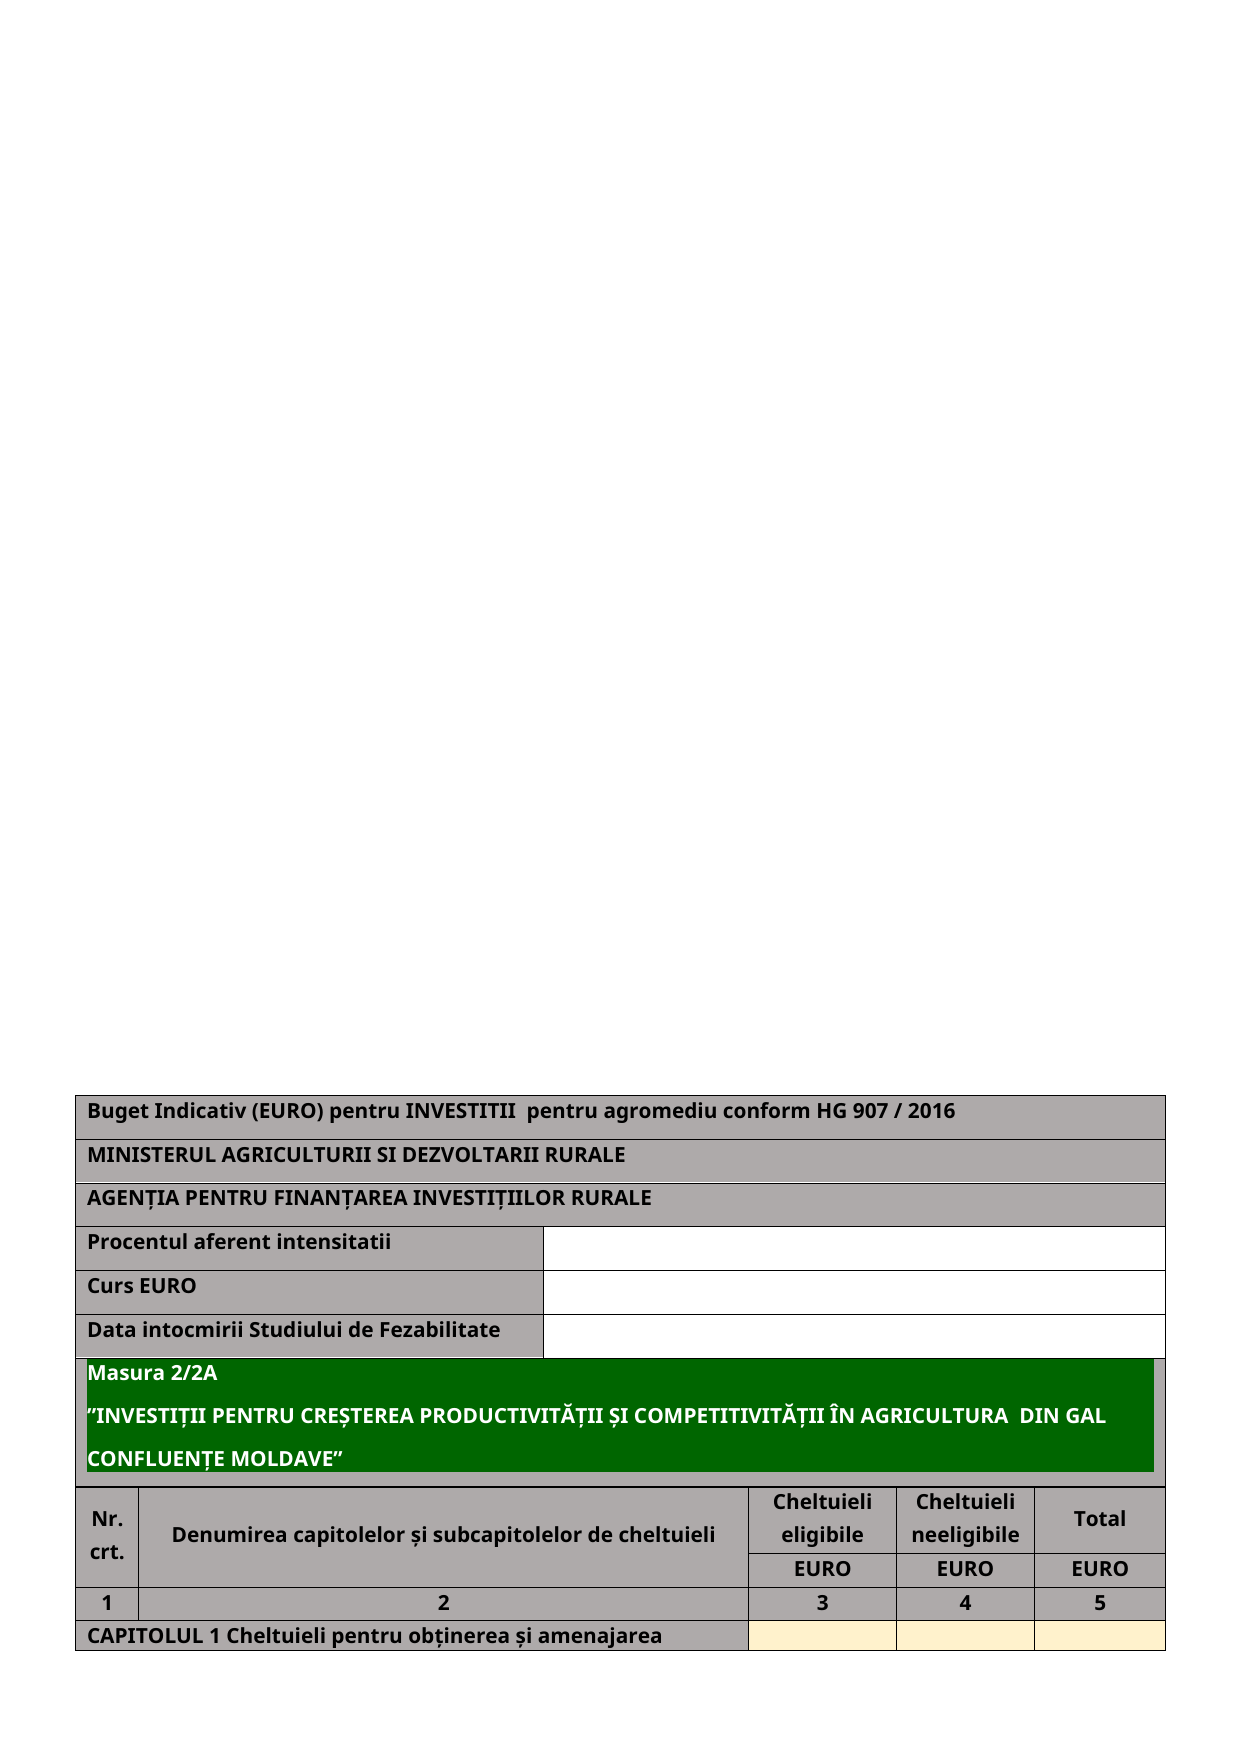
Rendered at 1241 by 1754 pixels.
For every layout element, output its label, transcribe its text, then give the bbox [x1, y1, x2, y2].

table_cell [544, 1227, 1165, 1270]
table_cell MINISTERUL AGRICULTURII SI DEZVOLTARII RURALE [76, 1140, 1165, 1182]
table_cell Nr. crt. [76, 1488, 138, 1587]
table_cell [897, 1621, 1034, 1650]
table_cell EURO [749, 1554, 896, 1587]
table_cell Total [1035, 1488, 1165, 1553]
table_cell Curs EURO [76, 1271, 543, 1314]
table_cell EURO [1035, 1554, 1165, 1587]
table_cell Denumirea capitolelor şi subcapitolelor de cheltuieli [139, 1488, 748, 1587]
table_cell EURO [897, 1554, 1034, 1587]
table_cell 2 [139, 1588, 748, 1620]
table_cell 1 [76, 1588, 138, 1620]
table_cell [76, 1621, 748, 1650]
table_cell 4 [897, 1588, 1034, 1620]
table_header Buget Indicativ (EURO) pentru INVESTITII pentru agromediu conform HG 907 / 2016 [76, 1096, 1165, 1139]
table_cell AGENŢIA PENTRU FINANŢAREA INVESTIŢIILOR RURALE [76, 1184, 1165, 1226]
table_cell [1035, 1621, 1165, 1650]
table_cell [749, 1621, 896, 1650]
table_cell Cheltuieli eligibile [749, 1488, 896, 1553]
table_cell [544, 1315, 1165, 1357]
table_cell 5 [1035, 1588, 1165, 1620]
table_cell Procentul aferent intensitatii [76, 1227, 543, 1270]
table_cell Data intocmirii Studiului de Fezabilitate [76, 1315, 543, 1357]
table_cell [544, 1271, 1165, 1314]
table_cell Masura 2/2A ”INVESTIȚII PENTRU CREȘTEREA PRODUCTIVITĂȚII ȘI COMPETITIVITĂȚII ÎN AGRICULTURA DIN GAL CONFLUENȚE MOLDAVE” [76, 1359, 1165, 1486]
table_cell Cheltuieli neeligibile [897, 1488, 1034, 1553]
table_cell 3 [749, 1588, 896, 1620]
